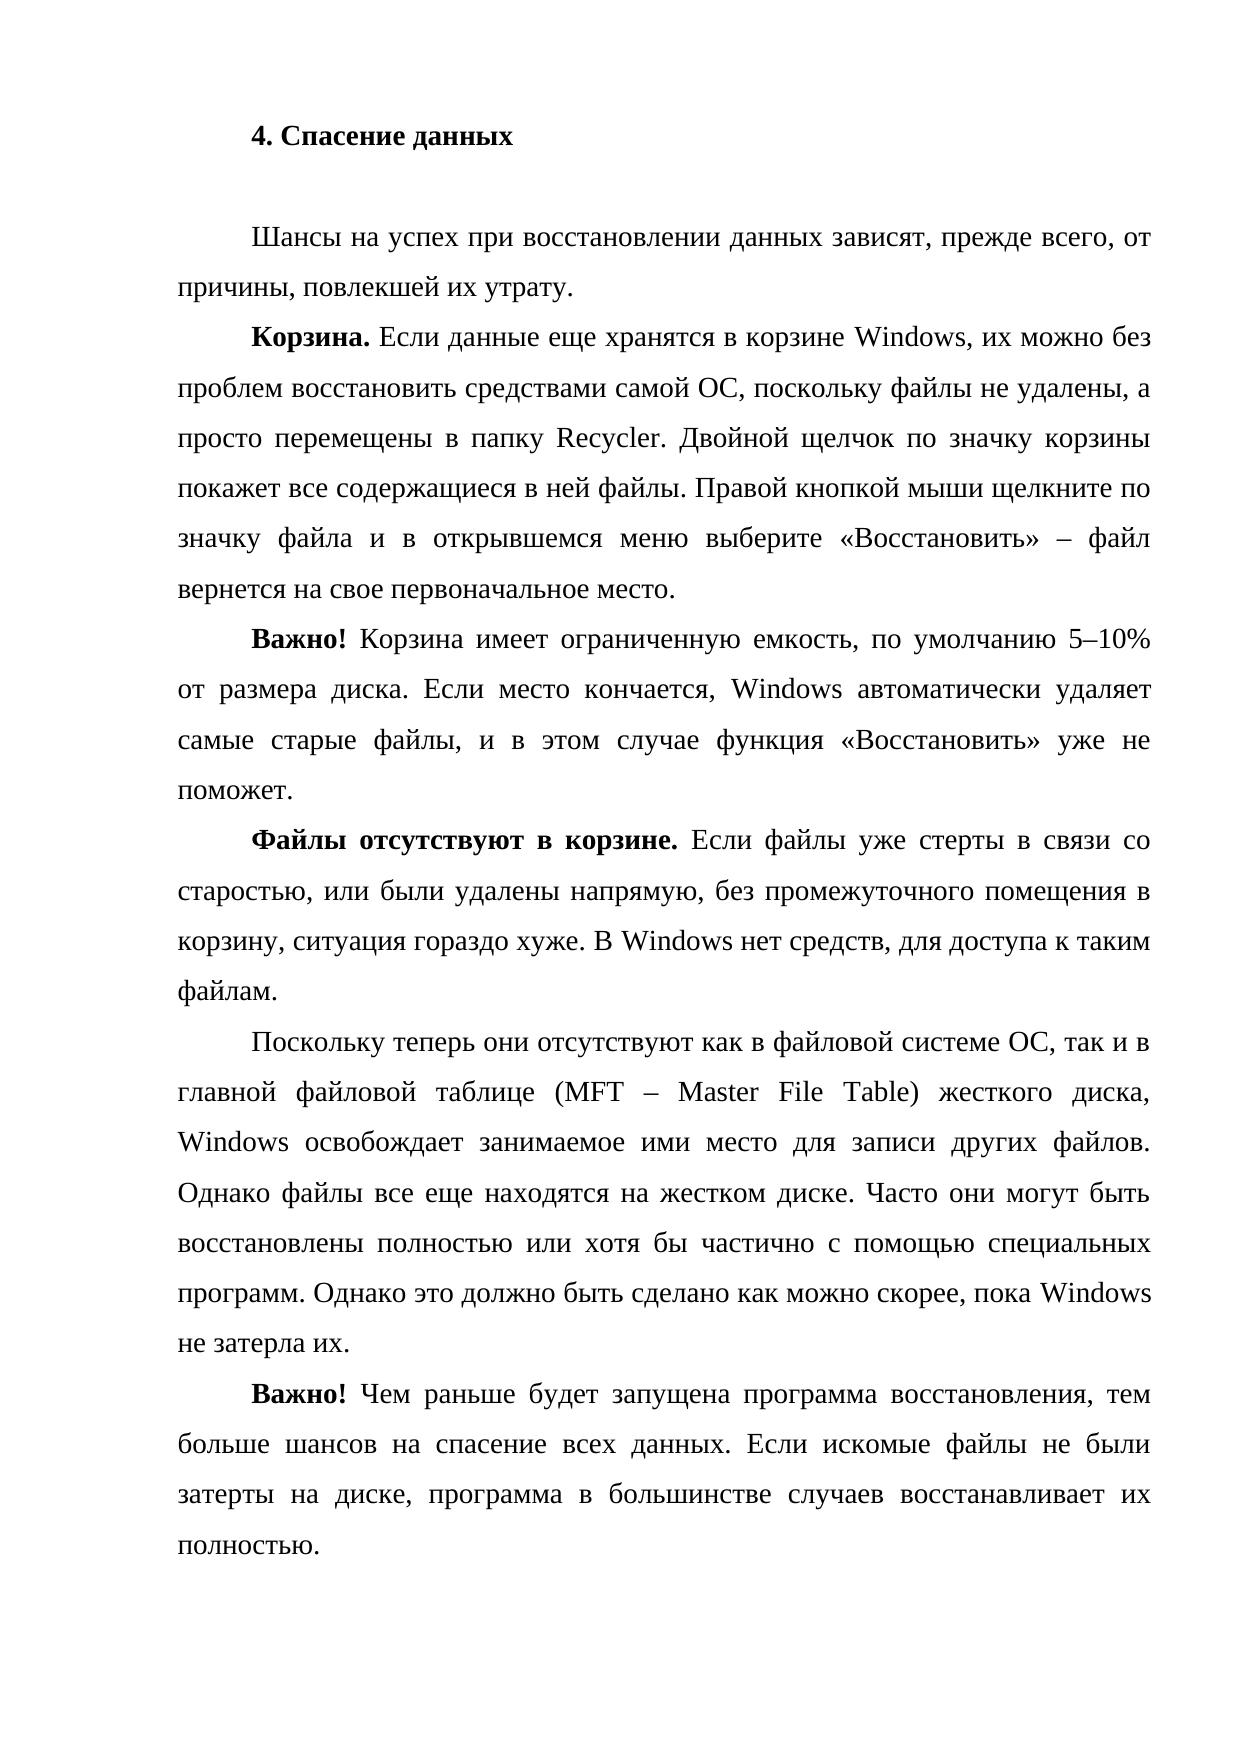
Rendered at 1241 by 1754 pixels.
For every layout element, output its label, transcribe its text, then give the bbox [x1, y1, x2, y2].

text Важно! Корзина имеет ограниченную емкость, по умолчанию 5–10% от размера диска. Если место кончается, Windows автоматически удаляет самые старые файлы, и в этом случае функция «Восстановить» уже не поможет. [177, 621, 1152, 806]
subtitle 4. Спасение данных [177, 118, 1152, 152]
text Важно! Чем раньше будет запущена программа восстановления, тем больше шансов на спасение всех данных. Если искомые файлы не были затерты на диске, программа в большинстве случаев восстанавливает их полностью. [177, 1376, 1152, 1560]
text Файлы отсутствуют в корзине. Если файлы уже стерты в связи со старостью, или были удалены напрямую, без промежуточного помещения в корзину, ситуация гораздо хуже. В Windows нет средств, для доступа к таким файлам. [177, 822, 1152, 1007]
text Поскольку теперь они отсутствуют как в файловой системе ОС, так и в главной файловой таблице (MFT – Master File Table) жесткого диска, Windows освобождает занимаемое ими место для записи других файлов. Однако файлы все еще находятся на жестком диске. Часто они могут быть восстановлены полностью или хотя бы частично с помощью специальных программ. Однако это должно быть сделано как можно скорее, пока Windows не затерла их. [177, 1024, 1152, 1359]
text Корзина. Если данные еще хранятся в корзине Windows, их можно без проблем восстановить средствами самой ОС, поскольку файлы не удалены, а просто перемещены в папку Recycler. Двойной щелчок по значку корзины покажет все содержащиеся в ней файлы. Правой кнопкой мыши щелкните по значку файла и в открывшемся меню выберите «Восстановить» – файл вернется на свое первоначальное место. [177, 319, 1152, 604]
text Шансы на успех при восстановлении данных зависят, прежде всего, от причины, повлекшей их утрату. [177, 219, 1152, 303]
